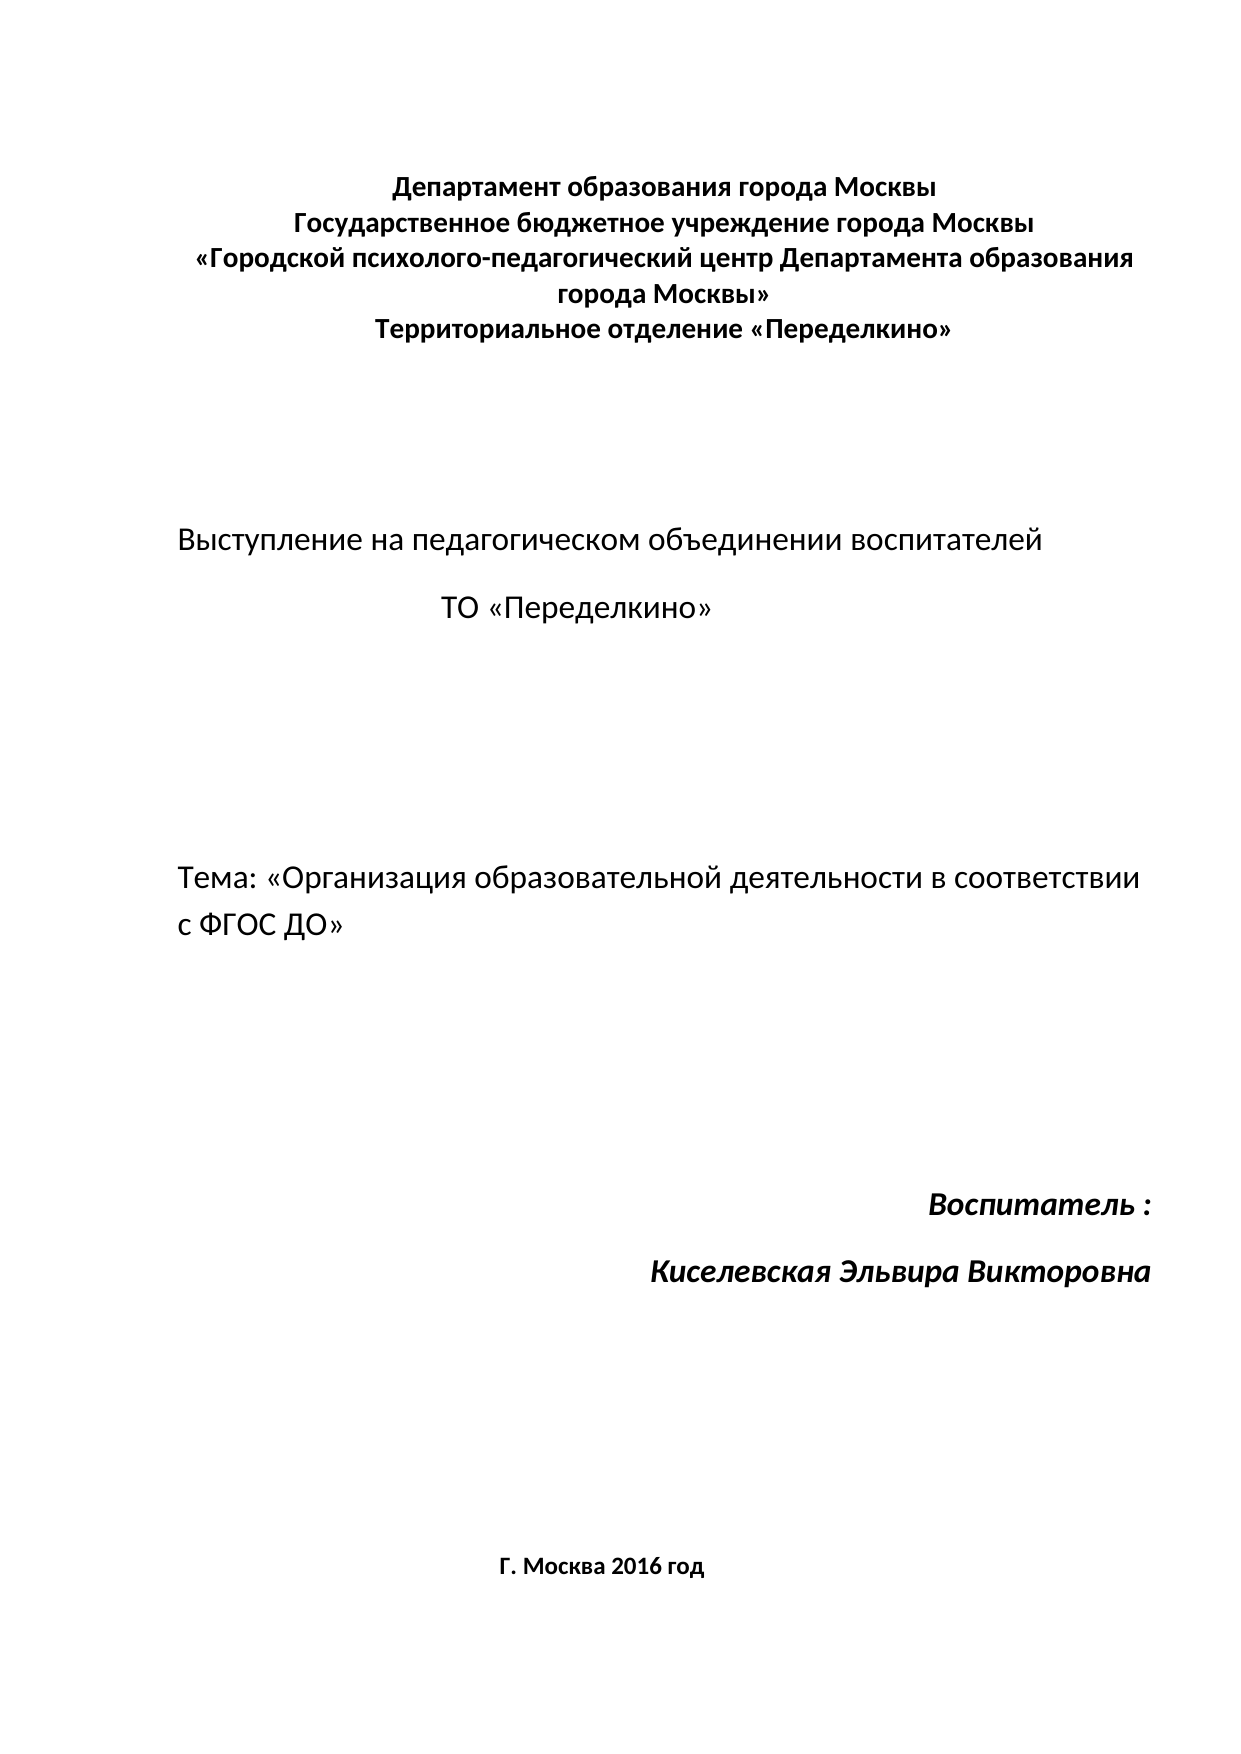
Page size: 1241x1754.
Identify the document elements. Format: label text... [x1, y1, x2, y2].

subtitle Департамент образования города Москвы [177, 168, 1152, 204]
text Г. Москва 2016 год [177, 1550, 1152, 1581]
text ТО «Переделкино» [177, 586, 1152, 627]
text Воспитатель : [177, 1183, 1152, 1223]
subtitle «Городской психолого-педагогический центр Департамента образования города Москвы» [177, 239, 1152, 311]
text Киселевская Эльвира Викторовна [177, 1250, 1152, 1291]
subtitle Государственное бюджетное учреждение города Москвы [177, 204, 1152, 239]
text Тема: «Организация образовательной деятельности в соответствии с ФГОС ДО» [177, 856, 1152, 944]
subtitle Территориальное отделение «Переделкино» [177, 311, 1152, 346]
text Выступление на педагогическом объединении воспитателей [177, 518, 1152, 559]
